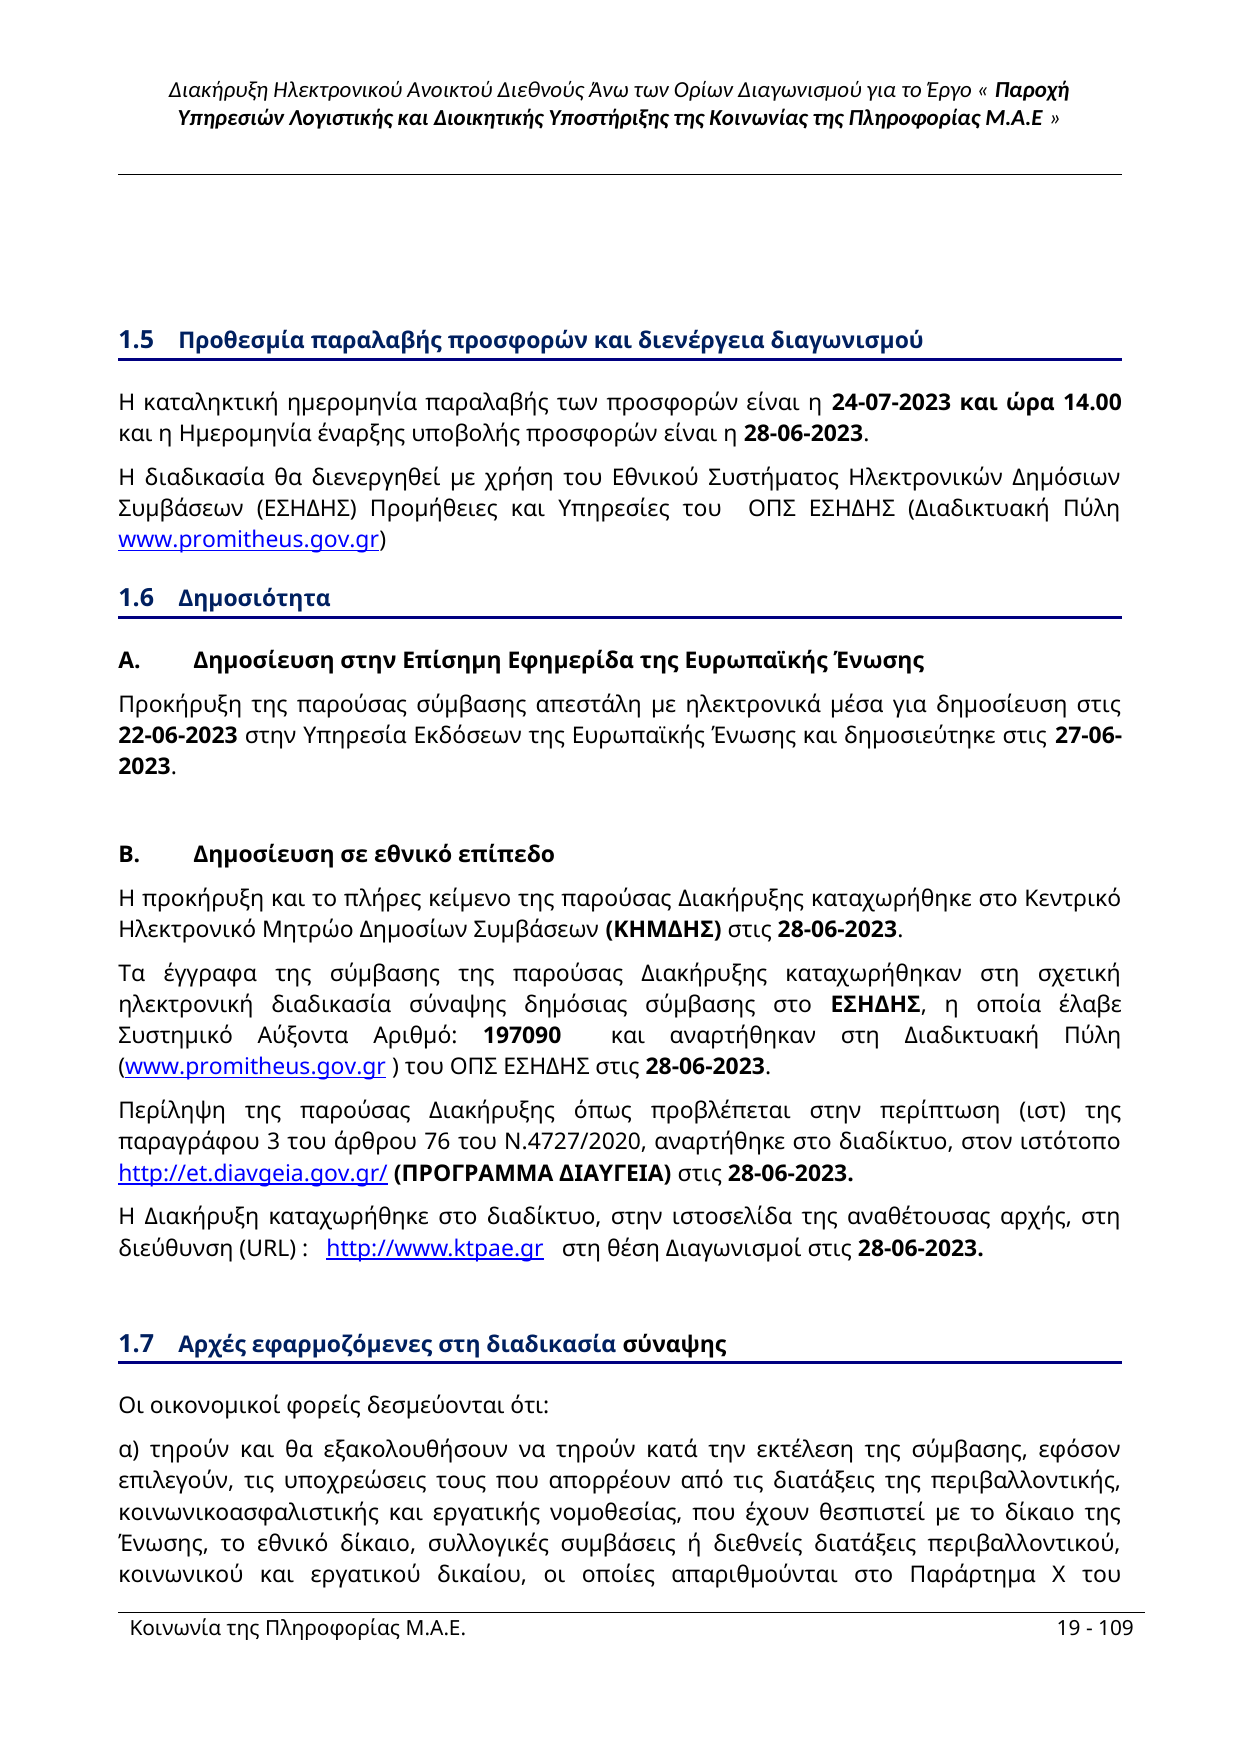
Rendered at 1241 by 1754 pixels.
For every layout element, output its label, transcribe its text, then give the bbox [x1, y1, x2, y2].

text Η προκήρυξη και το πλήρες κείμενο της παρούσας Διακήρυξης καταχωρήθηκε στο Κεντρικό Ηλεκτρονικό Μητρώο Δημοσίων Συμβάσεων (ΚΗΜΔΗΣ) στις 28-06-2023. [118, 881, 1122, 944]
text Τα έγγραφα της σύμβασης της παρούσας Διακήρυξης καταχωρήθηκαν στη σχετική ηλεκτρονική διαδικασία σύναψης δημόσιας σύμβασης στο ΕΣΗΔΗΣ, η οποία έλαβε Συστημικό Αύξοντα Αριθμό: 197090 και αναρτήθηκαν στη Διαδικτυακή Πύλη (www.promitheus.gov.gr ) του ΟΠΣ ΕΣΗΔΗΣ στις 28-06-2023. [118, 956, 1122, 1081]
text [118, 1433, 1122, 1589]
text Α. Δημοσίευση στην Επίσημη Εφημερίδα της Ευρωπαϊκής Ένωσης [118, 644, 1122, 675]
text Η καταληκτική ημερομηνία παραλαβής των προσφορών είναι η 24-07-2023 και ώρα 14.00 και η Ημερομηνία έναρξης υποβολής προσφορών είναι η 28-06-2023. [118, 386, 1122, 448]
text Προκήρυξη της παρούσας σύμβασης απεστάλη με ηλεκτρονικά μέσα για δημοσίευση στις 22-06-2023 στην Υπηρεσία Εκδόσεων της Ευρωπαϊκής Ένωσης και δημοσιεύτηκε στις 27-06-2023. [118, 688, 1122, 781]
text Η διαδικασία θα διενεργηθεί με χρήση του Εθνικού Συστήματος Ηλεκτρονικών Δημόσιων Συμβάσεων (ΕΣΗΔΗΣ) Προμήθειες και Υπηρεσίες του ΟΠΣ ΕΣΗΔΗΣ (Διαδικτυακή Πύλη www.promitheus.gov.gr) [118, 461, 1122, 555]
subtitle Αρχές εφαρμοζόμενες στη διαδικασία σύναψης [118, 1325, 1122, 1361]
text Περίληψη της παρούσας Διακήρυξης όπως προβλέπεται στην περίπτωση (ιστ) της παραγράφου 3 του άρθρου 76 του Ν.4727/2020, αναρτήθηκε στο διαδίκτυο, στον ιστότοπο http://et.diavgeia.gov.gr/ (ΠΡΟΓΡΑΜΜΑ ΔΙΑΥΓΕΙΑ) στις 28-06-2023. [118, 1094, 1122, 1188]
subtitle Προθεσμία παραλαβής προσφορών και διενέργεια διαγωνισμού [118, 322, 1122, 358]
text Β. Δημοσίευση σε εθνικό επίπεδο [118, 838, 1122, 869]
text Οι οικονομικοί φορείς δεσμεύονται ότι: [118, 1389, 1122, 1421]
subtitle Δημοσιότητα [118, 580, 1122, 616]
text Η Διακήρυξη καταχωρήθηκε στο διαδίκτυο, στην ιστοσελίδα της αναθέτουσας αρχής, στη διεύθυνση (URL) : http://www.ktpae.gr στη θέση Διαγωνισμοί στις 28-06-2023. [118, 1200, 1122, 1263]
